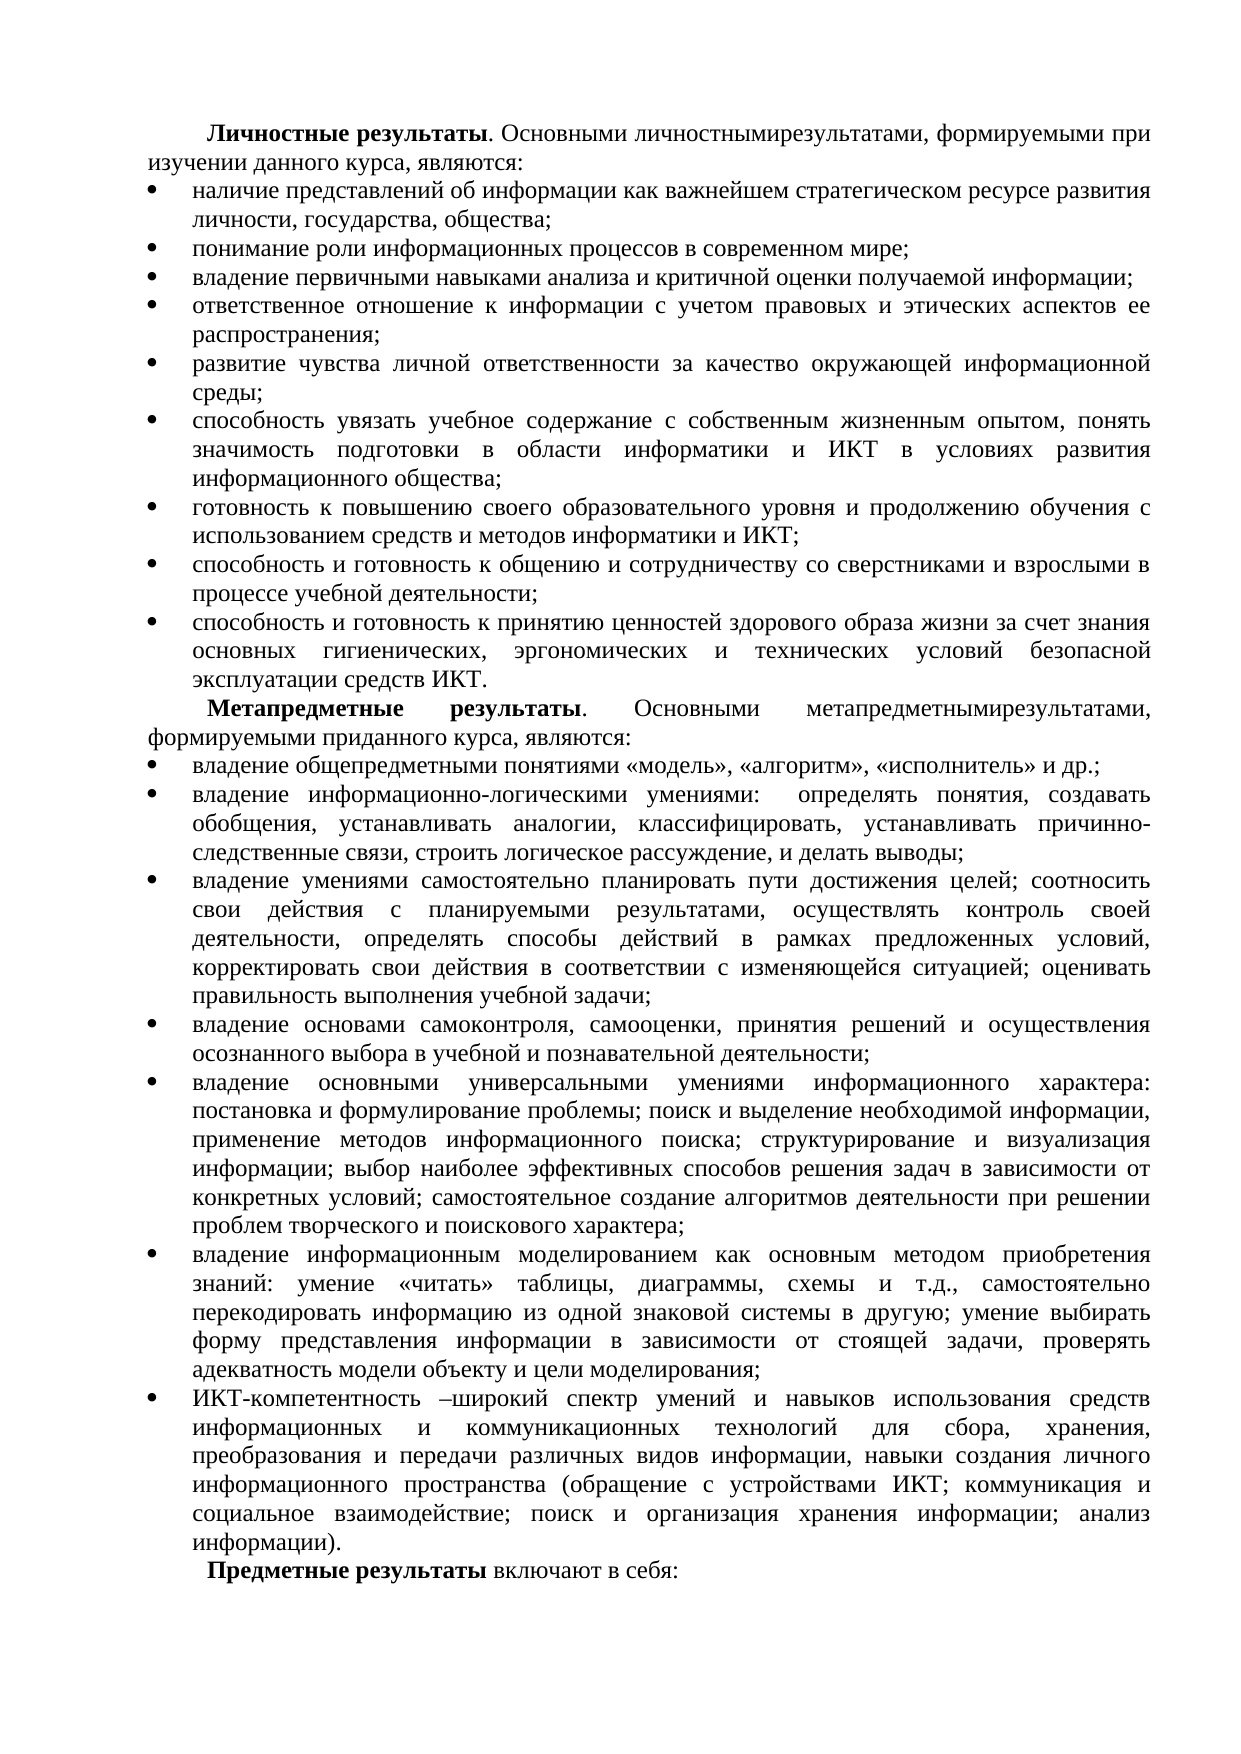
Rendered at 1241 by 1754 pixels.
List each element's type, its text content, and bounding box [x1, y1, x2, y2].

list ИКТ-компетентность –широкий спектр умений и навыков использования средств информационных и коммуникационных технологий для сбора, хранения, преобразования и передачи различных видов информации, навыки создания личного информационного пространства (обращение с устройствами ИКТ; коммуникация и социальное взаимодействие; поиск и организация хранения информации; анализ информации). [148, 1383, 1152, 1556]
list владение общепредметными понятиями «модель», «алгоритм», «исполнитель» и др.; [148, 751, 1152, 779]
list владение первичными навыками анализа и критичной оценки получаемой информации; [148, 262, 1152, 291]
list владение основными универсальными умениями информационного характера: постановка и формулирование проблемы; поиск и выделение необходимой информации, применение методов информационного поиска; структурирование и визуализация информации; выбор наиболее эффективных способов решения задач в зависимости от конкретных условий; самостоятельное создание алгоритмов деятельности при решении проблем творческого и поискового характера; [148, 1067, 1152, 1239]
list владение основами самоконтроля, самооценки, принятия решений и осуществления осознанного выбора в учебной и познавательной деятельности; [148, 1009, 1152, 1067]
text Метапредметные результаты. Основными метапредметнымирезультатами, формируемыми приданного курса, являются: [148, 693, 1152, 751]
list владение информационным моделированием как основным методом приобретения знаний: умение «читать» таблицы, диаграммы, схемы и т.д., самостоятельно перекодировать информацию из одной знаковой системы в другую; умение выбирать форму представления информации в зависимости от стоящей задачи, проверять адекватность модели объекту и цели моделирования; [148, 1239, 1152, 1383]
list способность и готовность к принятию ценностей здорового образа жизни за счет знания основных гигиенических, эргономических и технических условий безопасной эксплуатации средств ИКТ. [148, 607, 1152, 693]
list наличие представлений об информации как важнейшем стратегическом ресурсе развития личности, государства, общества; [148, 176, 1152, 233]
list владение информационно-логическими умениями: определять понятия, создавать обобщения, устанавливать аналогии, классифицировать, устанавливать причинно-следственные связи, строить логическое рассуждение, и делать выводы; [148, 779, 1152, 866]
list развитие чувства личной ответственности за качество окружающей информационной среды; [148, 348, 1152, 406]
list владение умениями самостоятельно планировать пути достижения целей; соотносить свои действия с планируемыми результатами, осуществлять контроль своей деятельности, определять способы действий в рамках предложенных условий, корректировать свои действия в соответствии с изменяющейся ситуацией; оценивать правильность выполнения учебной задачи; [148, 866, 1152, 1009]
list способность увязать учебное содержание с собственным жизненным опытом, понять значимость подготовки в области информатики и ИКТ в условиях развития информационного общества; [148, 406, 1152, 492]
text Личностные результаты. Основными личностнымирезультатами, формируемыми при изучении данного курса, являются: [148, 118, 1152, 176]
list понимание роли информационных процессов в современном мире; [148, 233, 1152, 262]
list ответственное отношение к информации с учетом правовых и этических аспектов ее распространения; [148, 291, 1152, 348]
text Предметные результаты включают в себя: [148, 1556, 1152, 1584]
list способность и готовность к общению и сотрудничеству со сверстниками и взрослыми в процессе учебной деятельности; [148, 549, 1152, 607]
list готовность к повышению своего образовательного уровня и продолжению обучения с использованием средств и методов информатики и ИКТ; [148, 492, 1152, 549]
